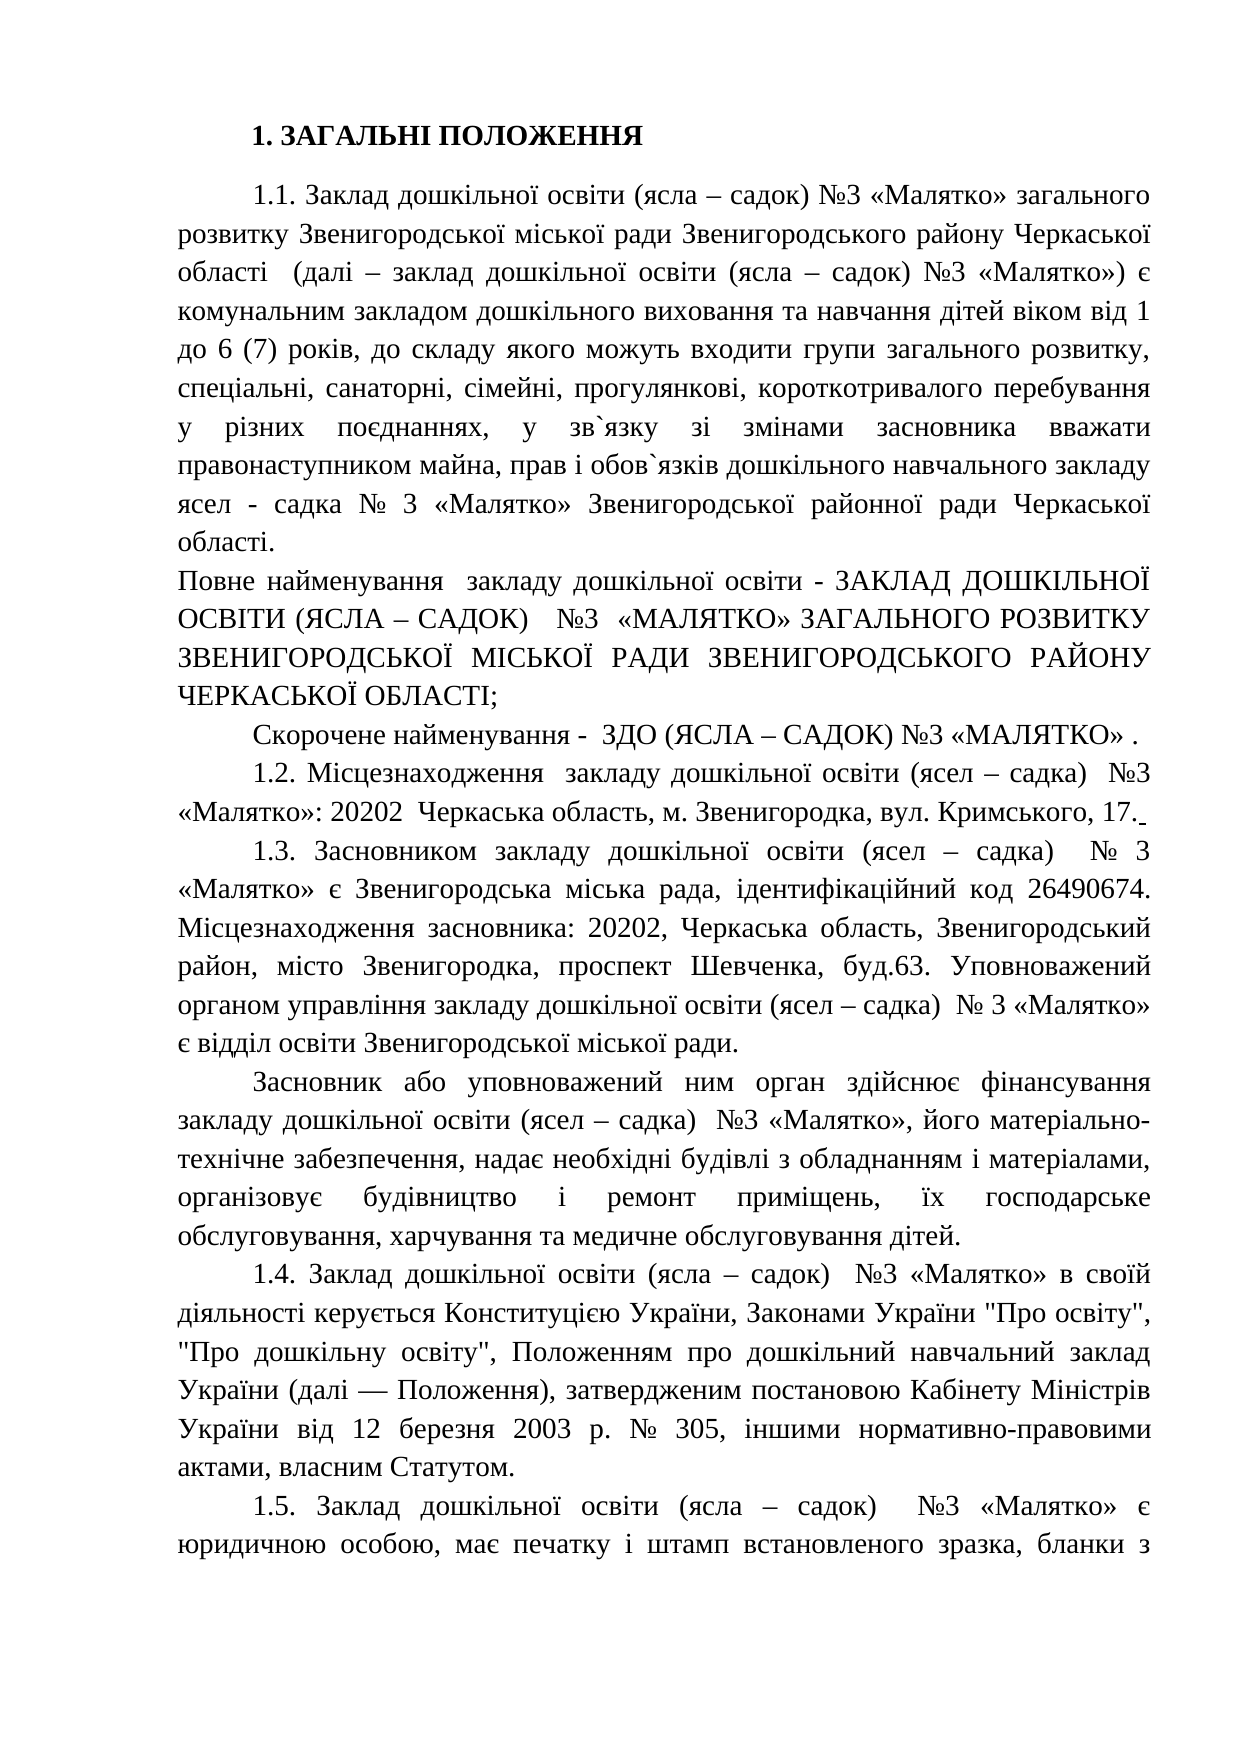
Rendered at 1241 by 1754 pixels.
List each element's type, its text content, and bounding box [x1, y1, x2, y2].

text 1.2. Місцезнаходження закладу дошкільної освіти (ясел – садка) №3 «Малятко»: 20202 Черкаська область, м. Звенигородка, вул. Кримського, 17. [177, 756, 1152, 828]
text Скорочене найменування - ЗДО (ЯСЛА – САДОК) №3 «МАЛЯТКО» . [177, 717, 1152, 751]
text 1.3. Засновником закладу дошкільної освіти (ясел – садка) № 3 «Малятко» є Звенигородська міська рада, ідентифікаційний код 26490674. Місцезнаходження засновника: 20202, Черкаська область, Звенигородський район, місто Звенигородка, проспект Шевченка, буд.63. Уповноважений органом управління закладу дошкільної освіти (ясел – садка) № 3 «Малятко» є відділ освіти Звенигородської міської ради. [177, 833, 1152, 1059]
text 1.4. Заклад дошкільної освіти (ясла – садок) №3 «Малятко» в своїй діяльності керується Конституцією України, Законами України "Про освіту", "Про дошкільну освіту", Положенням про дошкільний навчальний заклад України (далі — Положення), затвердженим постановою Кабінету Міністрів України від 12 березня 2003 р. № 305, іншими нормативно-правовими актами, власним Статутом. [177, 1257, 1152, 1483]
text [177, 1488, 1152, 1560]
text 1. ЗАГАЛЬНІ ПОЛОЖЕННЯ [177, 118, 1152, 152]
text Повне найменування закладу дошкільної освіти - ЗАКЛАД ДОШКІЛЬНОЇ ОСВІТИ (ЯСЛА – САДОК) №3 «МАЛЯТКО» ЗАГАЛЬНОГО РОЗВИТКУ ЗВЕНИГОРОДСЬКОЇ МІСЬКОЇ РАДИ ЗВЕНИГОРОДСЬКОГО РАЙОНУ ЧЕРКАСЬКОЇ ОБЛАСТІ; [177, 563, 1152, 712]
text Засновник або уповноважений ним орган здійснює фінансування закладу дошкільної освіти (ясел – садка) №3 «Малятко», його матеріально-технічне забезпечення, надає необхідні будівлі з обладнанням і матеріалами, організовує будівництво і ремонт приміщень, їх господарське обслуговування, харчування та медичне обслуговування дітей. [177, 1064, 1152, 1252]
text 1.1. Заклад дошкільної освіти (ясла – садок) №3 «Малятко» загального розвитку Звенигородської міської ради Звенигородського району Черкаської області (далі – заклад дошкільної освіти (ясла – садок) №3 «Малятко») є комунальним закладом дошкільного виховання та навчання дітей віком від 1 до 6 (7) років, до складу якого можуть входити групи загального розвитку, спеціальні, санаторні, сімейні, прогулянкові, короткотривалого перебування у різних поєднаннях, у зв`язку зі змінами засновника вважати правонаступником майна, прав і обов`язків дошкільного навчального закладу ясел - садка № 3 «Малятко» Звенигородської районної ради Черкаської області. [177, 177, 1152, 558]
